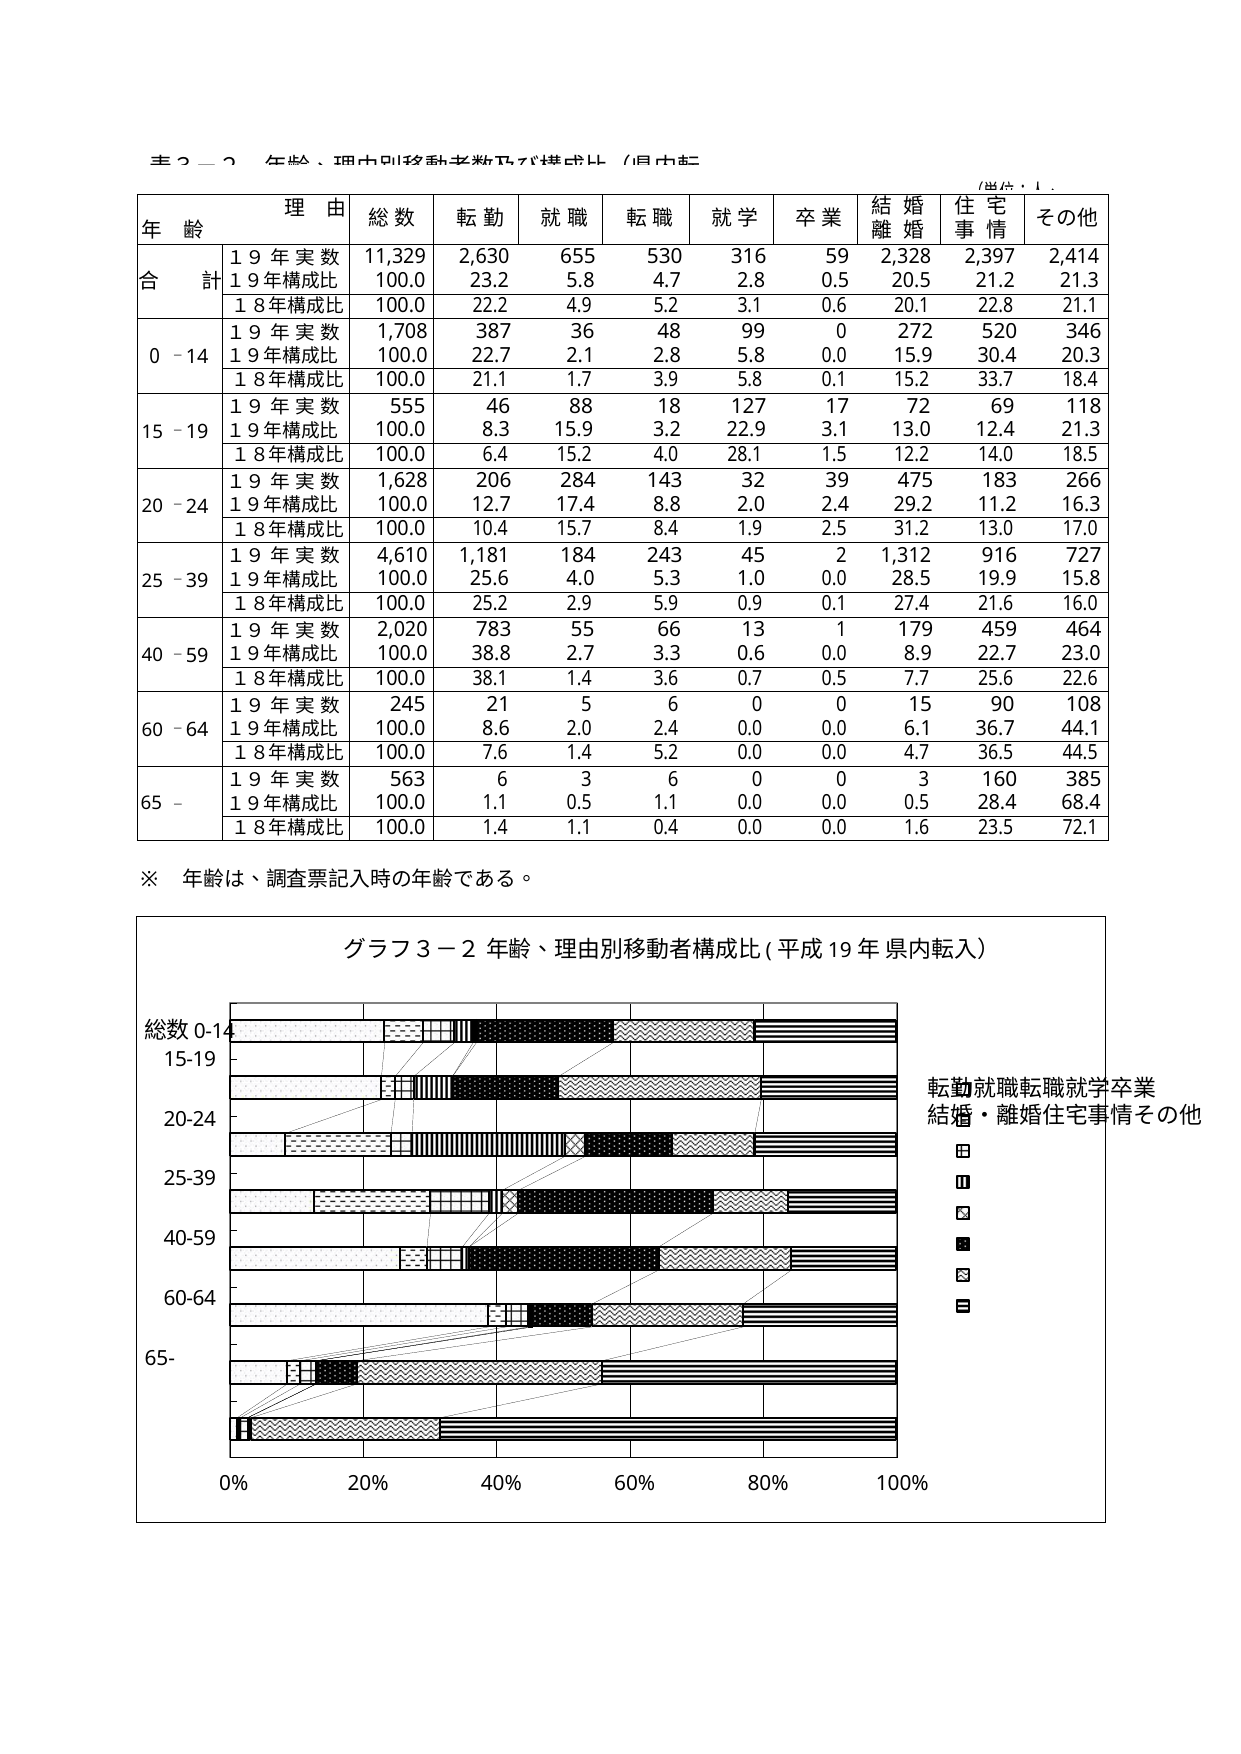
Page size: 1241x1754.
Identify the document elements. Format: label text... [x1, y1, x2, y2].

table_cell 0.7 [689, 668, 773, 691]
table_cell 916 19.9 [940, 543, 1024, 592]
table_cell 100.0 [350, 518, 433, 542]
table_cell 13 0.6 [689, 618, 773, 666]
table_header 就 学 [690, 195, 773, 244]
picture [533, 1305, 591, 1325]
picture [490, 1191, 501, 1212]
table_cell 15.7 [518, 518, 602, 542]
table_cell 727 15.8 [1024, 543, 1108, 592]
table_header 結 婚 離 婚 [858, 195, 940, 244]
table_cell 6 2.4 [602, 692, 689, 741]
table_cell 1.6 [857, 817, 940, 840]
table_cell － 59 [167, 618, 222, 691]
table_cell － 19 [167, 394, 222, 467]
table_cell 45 1.0 [689, 543, 773, 592]
table_cell 46 8.3 [434, 394, 518, 443]
picture [358, 1362, 601, 1383]
table_cell 69 12.4 [940, 394, 1024, 443]
table_cell 4.7 [857, 742, 940, 766]
table_cell 100.0 [350, 593, 433, 617]
table_cell 36.5 [940, 742, 1024, 766]
table_cell １９ 年 実 数 １９年構成比 [223, 245, 349, 293]
table_cell 245 100.0 [350, 692, 433, 741]
picture [231, 1305, 487, 1325]
table_cell 143 8.8 [602, 469, 689, 517]
table_cell 5 2.0 [518, 692, 602, 741]
table_cell １８年構成比 [223, 295, 349, 318]
table_cell 15 6.1 [857, 692, 940, 741]
table_cell 66 3.3 [602, 618, 689, 666]
table_cell 243 5.3 [602, 543, 689, 592]
table_cell 1.4 [434, 817, 518, 840]
table_cell 27.4 [857, 593, 940, 617]
table_cell 100.0 [350, 668, 433, 691]
picture [958, 1301, 968, 1311]
table_cell 1.7 [518, 369, 602, 393]
table_cell 1,708 100.0 [350, 319, 433, 368]
picture [401, 1248, 426, 1269]
picture [392, 1134, 411, 1155]
table_cell 0.0 [773, 817, 857, 840]
table_header 年 [138, 195, 167, 244]
picture [413, 1134, 564, 1155]
table_cell 25.2 [434, 593, 518, 617]
picture [231, 1419, 236, 1439]
table_cell 0 0.0 [689, 692, 773, 741]
picture [396, 1077, 413, 1098]
table_cell １８年構成比 [223, 668, 349, 691]
table_cell 100.0 [350, 369, 433, 393]
table_cell 0.5 [773, 668, 857, 691]
table_cell １８年構成比 [223, 518, 349, 542]
table_header 就 職 [519, 195, 602, 244]
table_cell 90 36.7 [940, 692, 1024, 741]
table_cell － [167, 767, 222, 816]
picture [453, 1077, 557, 1098]
picture [958, 1085, 965, 1094]
picture [455, 1021, 472, 1041]
picture [559, 1077, 760, 1098]
picture [566, 1134, 584, 1155]
table_cell － 39 [167, 543, 222, 617]
table_cell 6 1.1 [602, 767, 689, 816]
table_cell 1.4 [518, 742, 602, 766]
table_cell 563 100.0 [350, 767, 433, 816]
table_cell 14.0 [940, 444, 1024, 467]
table_cell 3.1 [689, 295, 773, 318]
table_cell 3 0.5 [857, 767, 940, 816]
table_cell 3.9 [602, 369, 689, 393]
table_cell 0.9 [689, 593, 773, 617]
table_cell 127 22.9 [689, 394, 773, 443]
table_cell １９ 年 実 数 １９年構成比 [223, 319, 349, 368]
table_cell 22.6 [1024, 668, 1108, 691]
table_header 齢 [167, 195, 222, 244]
table_cell 100.0 [350, 817, 433, 840]
picture [477, 1021, 612, 1041]
picture [673, 1134, 753, 1155]
text ※ 年齢は、調査票記入時の年齢である。 [140, 864, 1217, 893]
picture [231, 1362, 286, 1383]
table_cell 28.1 [689, 444, 773, 467]
table_cell 17 3.1 [773, 394, 857, 443]
table_cell 183 11.2 [940, 469, 1024, 517]
table_cell １９ 年 実 数 １９年構成比 [223, 469, 349, 517]
table_cell １８年構成比 [223, 444, 349, 467]
table_cell 100.0 [350, 444, 433, 467]
table_cell 555 100.0 [350, 394, 433, 443]
table_cell 316 2.8 [689, 245, 773, 293]
table_cell 655 5.8 [518, 245, 602, 293]
picture [231, 1077, 380, 1098]
picture [958, 1146, 968, 1156]
table_cell 18.5 [1024, 444, 1108, 467]
table_cell 36 2.1 [518, 319, 602, 368]
table_header 理 由 [223, 195, 349, 244]
picture [958, 1239, 968, 1249]
table_cell － 64 [167, 692, 222, 766]
picture [756, 1134, 895, 1155]
table_cell 4.9 [518, 295, 602, 318]
table_cell 25.6 [940, 668, 1024, 691]
table_cell 346 20.3 [1024, 319, 1108, 368]
table_header その他 [1025, 195, 1108, 244]
table_header 転 勤 [434, 195, 518, 244]
picture [428, 1248, 461, 1269]
table_cell 1,628 100.0 [350, 469, 433, 517]
table_cell 59 0.5 [773, 245, 857, 293]
table_cell 2 0.0 [773, 543, 857, 592]
picture [317, 1362, 356, 1383]
table_cell 15 [138, 394, 167, 467]
table_cell 100.0 [350, 742, 433, 766]
table_cell 464 23.0 [1024, 618, 1108, 666]
table_cell 5.8 [689, 369, 773, 393]
table_cell 99 5.8 [689, 319, 773, 368]
picture [382, 1077, 394, 1098]
picture [286, 1134, 390, 1155]
table_cell 0.1 [773, 369, 857, 393]
table_cell － 14 [167, 319, 222, 393]
table_cell 1.1 [518, 817, 602, 840]
picture [586, 1134, 671, 1155]
table_cell 0 0.0 [773, 319, 857, 368]
table_cell 0 0.0 [689, 767, 773, 816]
table_cell 459 22.7 [940, 618, 1024, 666]
table_cell 6.4 [434, 444, 518, 467]
table_cell 7.7 [857, 668, 940, 691]
table_cell 118 21.3 [1024, 394, 1108, 443]
table_cell １８年構成比 [223, 369, 349, 393]
table_cell 0.6 [773, 295, 857, 318]
picture [315, 1191, 429, 1212]
table_cell １９ 年 実 数 １９年構成比 [223, 767, 349, 816]
table_cell １８年構成比 [223, 817, 349, 840]
table_cell 0.0 [689, 742, 773, 766]
picture [489, 1305, 505, 1325]
table_cell 1.5 [773, 444, 857, 467]
picture [958, 1177, 968, 1187]
table_cell 21.1 [1024, 295, 1108, 318]
table_cell 3.6 [602, 668, 689, 691]
table_cell 23.5 [940, 817, 1024, 840]
table_cell [138, 816, 222, 840]
table_cell 1,181 25.6 [434, 543, 518, 592]
table_cell 100.0 [350, 295, 433, 318]
table_cell 33.7 [940, 369, 1024, 393]
picture [507, 1305, 527, 1325]
table_cell 0.0 [689, 817, 773, 840]
table_cell 15.2 [518, 444, 602, 467]
table_cell 44.5 [1024, 742, 1108, 766]
table_cell 40 [138, 618, 167, 691]
table_cell 387 22.7 [434, 319, 518, 368]
table_cell 55 2.7 [518, 618, 602, 666]
table_cell 2,328 20.5 [857, 245, 940, 293]
table_cell 20.1 [857, 295, 940, 318]
picture [424, 1021, 453, 1041]
table_cell 0 [138, 319, 167, 393]
table_header 卒 業 [774, 195, 857, 244]
table_cell 21.1 [434, 369, 518, 393]
table_cell 206 12.7 [434, 469, 518, 517]
table_cell 5.2 [602, 742, 689, 766]
table_cell 21.6 [940, 593, 1024, 617]
table_cell 60 [138, 692, 167, 766]
table_cell 12.2 [857, 444, 940, 467]
table_cell 266 16.3 [1024, 469, 1108, 517]
picture [503, 1191, 517, 1212]
table_cell 179 8.9 [857, 618, 940, 666]
table_cell 2,020 100.0 [350, 618, 433, 666]
table_cell 22.8 [940, 295, 1024, 318]
picture [241, 1419, 247, 1439]
table_cell 1 0.0 [773, 618, 857, 666]
table_cell 2,397 21.2 [940, 245, 1024, 293]
picture [792, 1248, 895, 1269]
picture [593, 1305, 742, 1325]
table_cell 385 68.4 [1024, 767, 1108, 816]
picture [762, 1077, 896, 1098]
picture [603, 1362, 895, 1383]
table_cell 48 2.8 [602, 319, 689, 368]
picture [231, 1021, 383, 1041]
table_cell 6 1.1 [434, 767, 518, 816]
picture [463, 1248, 468, 1269]
table_cell 2.5 [773, 518, 857, 542]
table_cell １９ 年 実 数 １９年構成比 [223, 692, 349, 741]
picture [288, 1362, 299, 1383]
picture [415, 1077, 451, 1098]
table_cell 合 計 [138, 245, 222, 318]
table_cell 88 15.9 [518, 394, 602, 443]
table_cell 2,414 21.3 [1024, 245, 1108, 293]
table_cell 272 15.9 [857, 319, 940, 368]
picture [431, 1191, 488, 1212]
picture [789, 1191, 895, 1212]
table_cell 72 13.0 [857, 394, 940, 443]
table_cell － 24 [167, 469, 222, 542]
table_cell 72.1 [1024, 817, 1108, 840]
picture [470, 1248, 658, 1269]
table_cell 2,630 23.2 [434, 245, 518, 293]
table_cell 31.2 [857, 518, 940, 542]
picture [231, 1191, 313, 1212]
picture [519, 1191, 712, 1212]
picture [958, 1208, 968, 1218]
table_cell 18 3.2 [602, 394, 689, 443]
picture [958, 1270, 968, 1280]
picture [301, 1362, 315, 1383]
table_cell １８年構成比 [223, 593, 349, 617]
table_cell 0.0 [773, 742, 857, 766]
picture [660, 1248, 790, 1269]
table_cell 20 [138, 469, 167, 542]
table_cell 1.4 [518, 668, 602, 691]
table_cell １９ 年 実 数 １９年構成比 [223, 543, 349, 592]
table_cell 7.6 [434, 742, 518, 766]
table_cell 783 38.8 [434, 618, 518, 666]
picture [756, 1021, 895, 1041]
table_cell 21 8.6 [434, 692, 518, 741]
table_cell 8.4 [602, 518, 689, 542]
table_cell 4.0 [602, 444, 689, 467]
picture [231, 1248, 399, 1269]
table_cell １８年構成比 [223, 742, 349, 766]
table_cell 10.4 [434, 518, 518, 542]
table_cell 0 0.0 [773, 692, 857, 741]
table_cell １９ 年 実 数 １９年構成比 [223, 394, 349, 443]
table_cell 25 [138, 543, 167, 617]
table_cell 5.2 [602, 295, 689, 318]
table_cell 475 29.2 [857, 469, 940, 517]
table_cell 38.1 [434, 668, 518, 691]
table_cell 520 30.4 [940, 319, 1024, 368]
table_cell 65 [138, 767, 167, 816]
table_cell 0.4 [602, 817, 689, 840]
picture [744, 1305, 896, 1325]
table_cell 18.4 [1024, 369, 1108, 393]
table_cell 184 4.0 [518, 543, 602, 592]
table_cell 16.0 [1024, 593, 1108, 617]
table_cell 11,329 100.0 [350, 245, 433, 293]
table_cell 15.2 [857, 369, 940, 393]
table_cell 1.9 [689, 518, 773, 542]
table_header 転 職 [603, 195, 689, 244]
table_cell 22.2 [434, 295, 518, 318]
table_header 総 数 [350, 195, 433, 244]
table_cell 1,312 28.5 [857, 543, 940, 592]
table_cell 17.0 [1024, 518, 1108, 542]
table_cell 108 44.1 [1024, 692, 1108, 741]
table_cell 284 17.4 [518, 469, 602, 517]
table_cell 13.0 [940, 518, 1024, 542]
table_cell 4,610 100.0 [350, 543, 433, 592]
table_cell 530 4.7 [602, 245, 689, 293]
table_cell 0 0.0 [773, 767, 857, 816]
table_cell 32 2.0 [689, 469, 773, 517]
picture [614, 1021, 753, 1041]
picture [441, 1419, 895, 1439]
table_cell １９ 年 実 数 １９年構成比 [223, 618, 349, 666]
table_header 住 宅 事 情 [941, 195, 1024, 244]
table_cell 5.9 [602, 593, 689, 617]
picture [714, 1191, 787, 1212]
table_cell 3 0.5 [518, 767, 602, 816]
table_cell 2.9 [518, 593, 602, 617]
table_cell 160 28.4 [940, 767, 1024, 816]
picture [385, 1021, 422, 1041]
table_cell 39 2.4 [773, 469, 857, 517]
table_cell 0.1 [773, 593, 857, 617]
picture [231, 1134, 284, 1155]
picture [252, 1419, 439, 1439]
